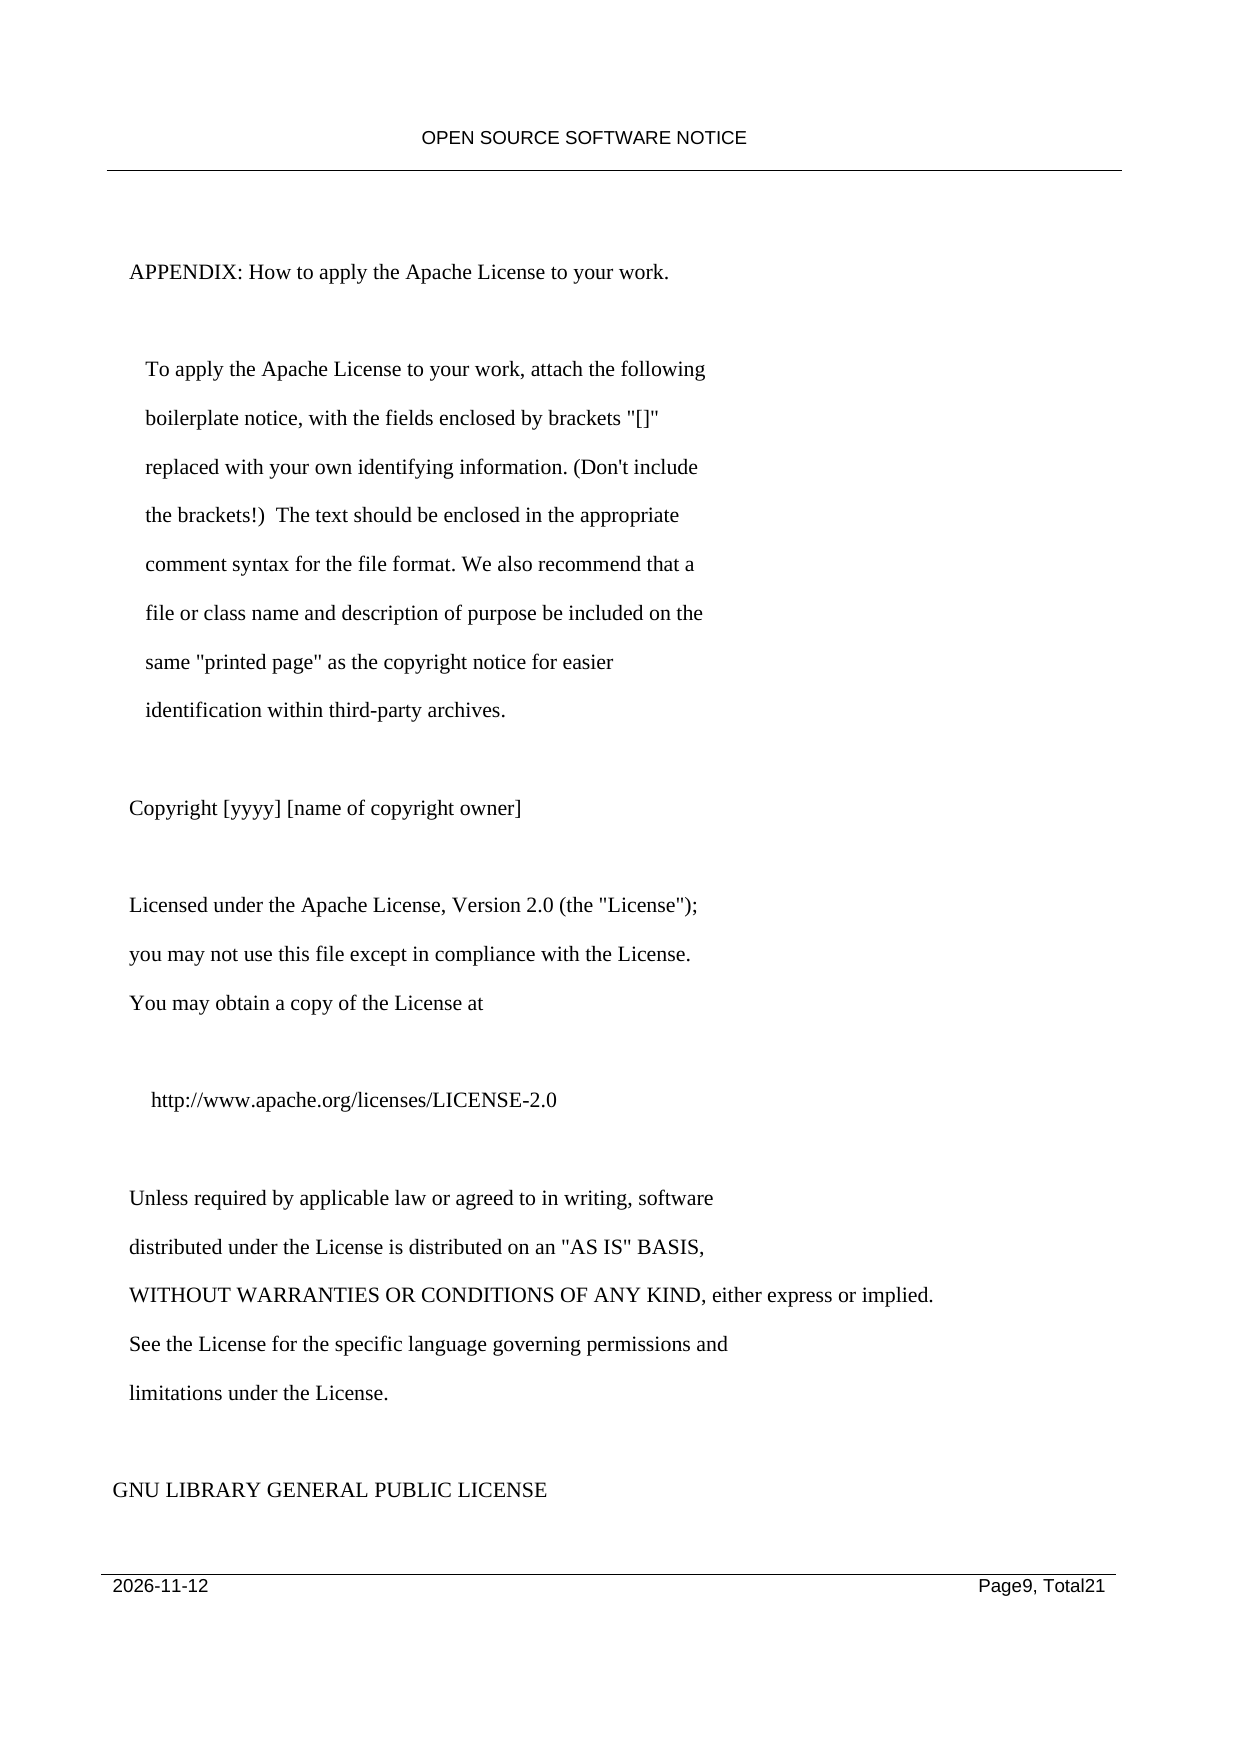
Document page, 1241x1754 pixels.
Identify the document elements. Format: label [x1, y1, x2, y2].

text [112, 206, 1128, 1506]
